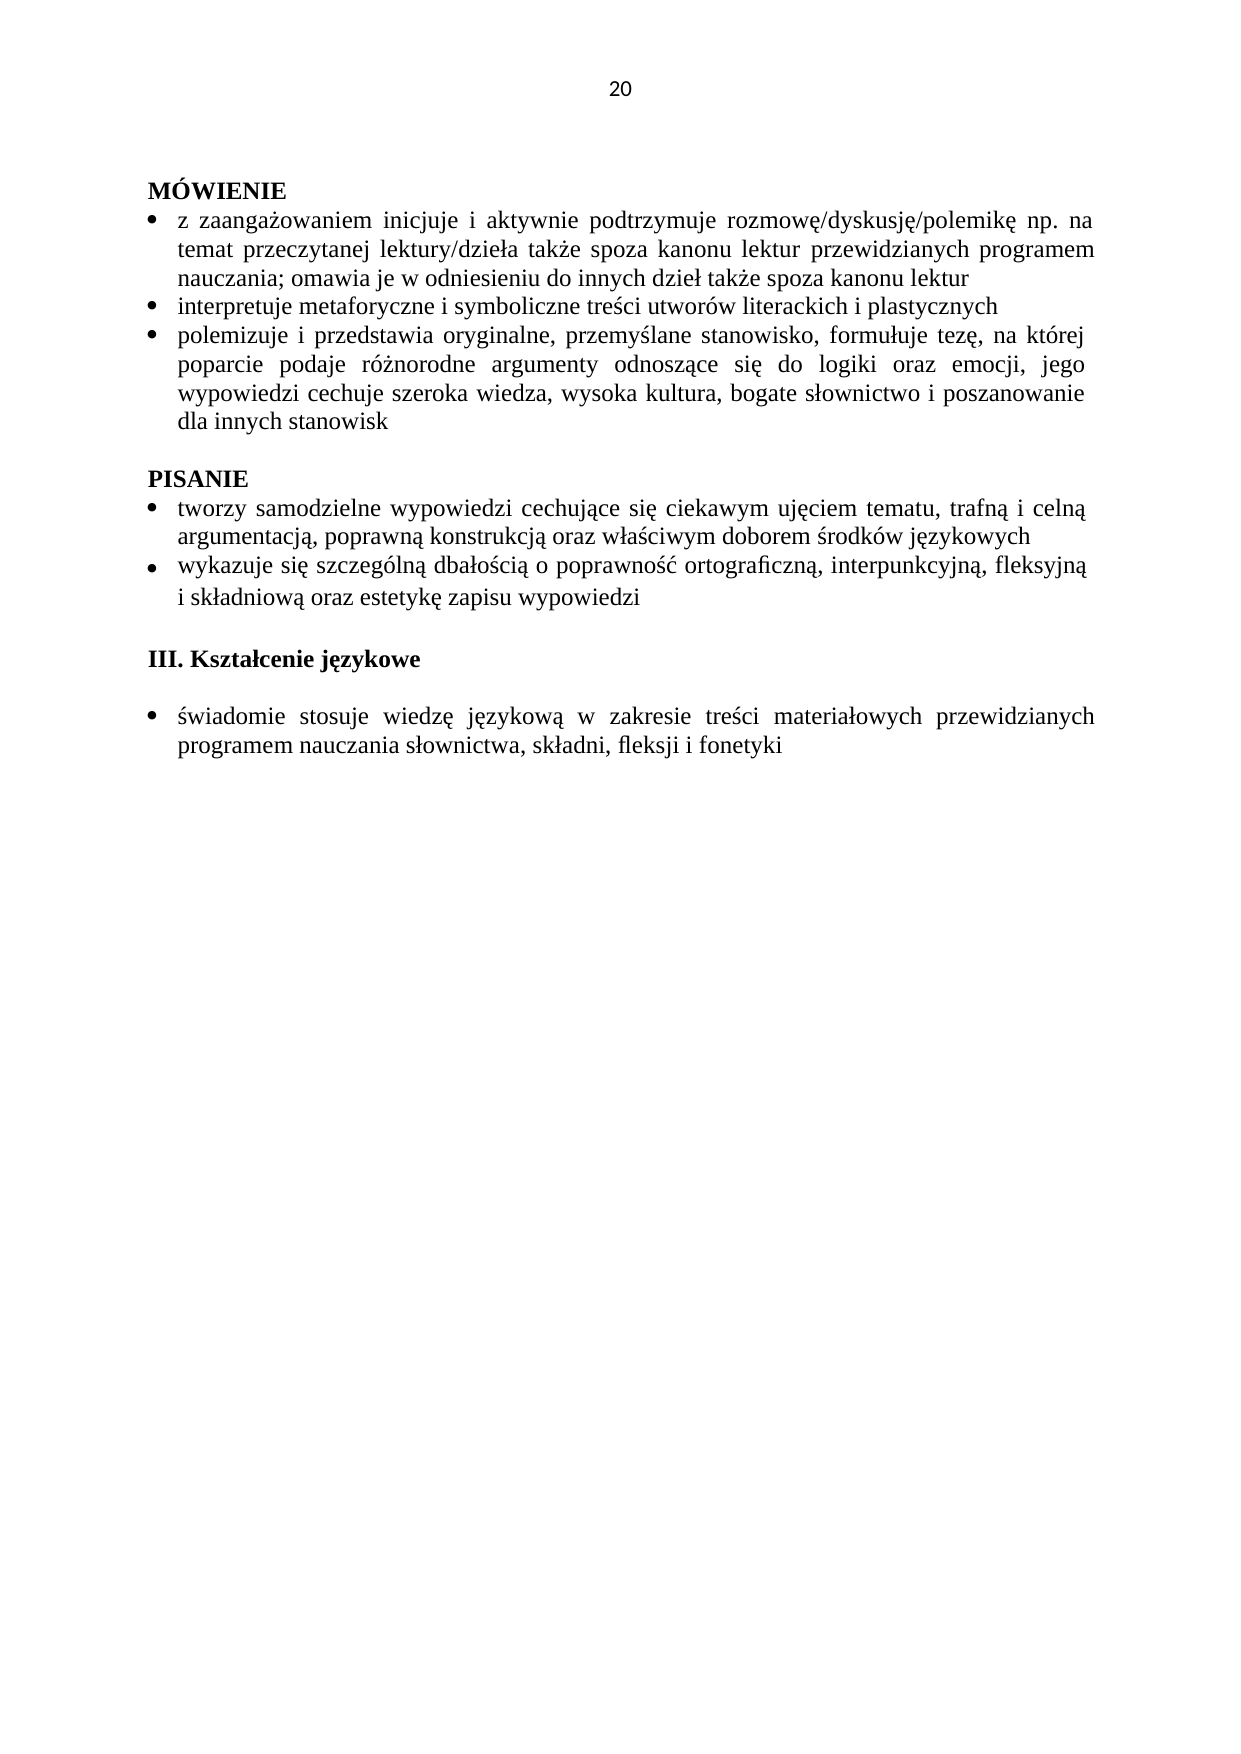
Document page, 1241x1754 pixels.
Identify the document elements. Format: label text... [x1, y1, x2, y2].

list tworzy samodzielne wypowiedzi cechujące się ciekawym ujęciem tematu, trafną i celną argumentacją, poprawną konstrukcją oraz właściwym doborem środków językowych [148, 493, 1086, 550]
list interpretuje metaforyczne i symboliczne treści utworów literackich i plastycznych [148, 291, 1086, 320]
text III. Kształcenie językowe [148, 644, 1095, 672]
list wykazuje się szczególną dbałością o poprawność ortograﬁczną, interpunkcyjną, fleksyjną i składniową oraz estetykę zapisu wypowiedzi [148, 550, 1095, 615]
text PISANIE [148, 464, 1095, 493]
list z zaangażowaniem inicjuje i aktywnie podtrzymuje rozmowę/dyskusję/polemikę np. na temat przeczytanej lektury/dzieła także spoza kanonu lektur przewidzianych programem nauczania; omawia je w odniesieniu do innych dzieł także spoza kanonu lektur [148, 205, 1095, 291]
text MÓWIENIE [148, 176, 1095, 205]
list polemizuje i przedstawia oryginalne, przemyślane stanowisko, formułuje tezę, na której poparcie podaje różnorodne argumenty odnoszące się do logiki oraz emocji, jego wypowiedzi cechuje szeroka wiedza, wysoka kultura, bogate słownictwo i poszanowanie dla innych stanowisk [148, 320, 1086, 435]
list świadomie stosuje wiedzę językową w zakresie treści materiałowych przewidzianych programem nauczania słownictwa, składni, ﬂeksji i fonetyki [148, 701, 1095, 759]
